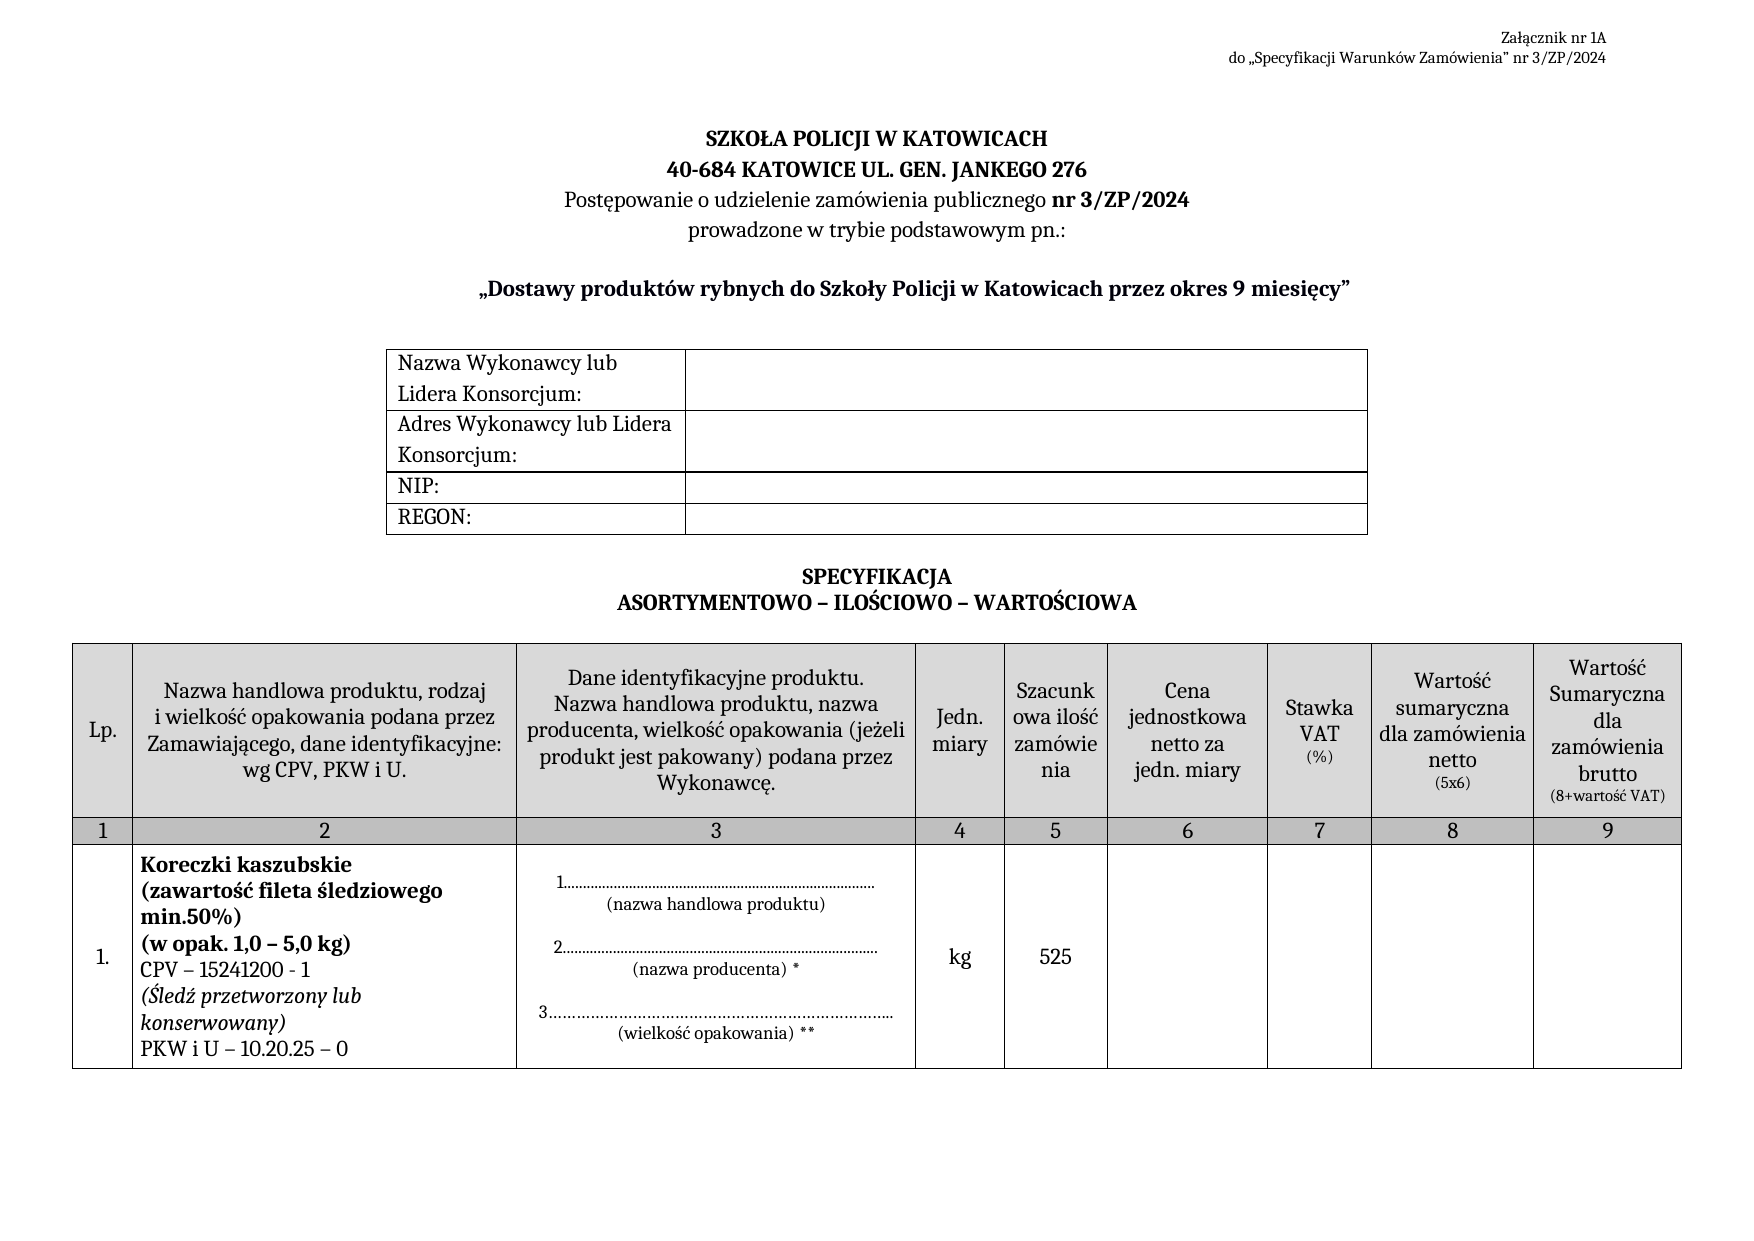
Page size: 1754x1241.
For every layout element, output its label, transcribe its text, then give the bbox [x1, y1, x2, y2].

table_cell REGON: [387, 504, 685, 534]
table_cell [1372, 845, 1533, 1068]
table_header Wartość sumaryczna dla zamówienia netto (5x6) [1372, 644, 1533, 817]
table_cell 2 [133, 818, 516, 844]
table_header Nazwa Wykonawcy lub Lidera Konsorcjum: [387, 350, 685, 410]
table_cell [686, 411, 1367, 471]
table_header Stawka VAT (%) [1268, 644, 1371, 817]
table_cell 525 [1005, 845, 1107, 1068]
table_cell [686, 473, 1367, 503]
text Postępowanie o udzielenie zamówienia publicznego nr 3/ZP/2024 prowadzone w trybie podstawowym pn.: [148, 187, 1606, 243]
text ASORTYMENTOWO – ILOŚCIOWO – WARTOŚCIOWA [148, 590, 1606, 616]
table_header Szacunkowa ilość zamówienia [1005, 644, 1107, 817]
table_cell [517, 845, 915, 1068]
text „Dostawy produktów rybnych do Szkoły Policji w Katowicach przez okres 9 miesięcy” [223, 275, 1606, 302]
table_cell 7 [1268, 818, 1371, 844]
table_header Lp. [73, 644, 132, 817]
table_header Wartość Sumaryczna dla zamówienia brutto (8+wartość VAT) [1534, 644, 1681, 817]
table_header Jedn. miary [916, 644, 1004, 817]
text SZKOŁA POLICJI W KATOWICACH [148, 126, 1606, 152]
table_cell [1534, 845, 1681, 1068]
table_header Nazwa handlowa produktu, rodzaj i wielkość opakowania podana przez Zamawiającego, dane identyfikacyjne: wg CPV, PKW i U. [133, 644, 516, 817]
table_cell 1. [73, 845, 132, 1068]
table_header Cena jednostkowa netto za jedn. miary [1108, 644, 1267, 817]
text SPECYFIKACJA [148, 564, 1606, 590]
table_cell [686, 504, 1367, 534]
text 40-684 KATOWICE UL. GEN. JANKEGO 276 [148, 156, 1606, 183]
table_cell [1108, 845, 1267, 1068]
table_header [686, 350, 1367, 410]
table_cell NIP: [387, 473, 685, 503]
table_cell [1268, 845, 1371, 1068]
table_cell 5 [1005, 818, 1107, 844]
table_cell 1 [73, 818, 132, 844]
table_cell 9 [1534, 818, 1681, 844]
table_cell 6 [1108, 818, 1267, 844]
table_cell Adres Wykonawcy lub Lidera Konsorcjum: [387, 411, 685, 471]
table_cell 8 [1372, 818, 1533, 844]
table_cell 4 [916, 818, 1004, 844]
table_cell Koreczki kaszubskie (zawartość fileta śledziowego min.50%) (w opak. 1,0 – ) CPV – 15241200 - 1 (Śledź przetworzony lub konserwowany) PKW i U – 10.20.25 – 0 [133, 845, 516, 1068]
table_header Dane identyfikacyjne produktu. Nazwa handlowa produktu, nazwa producenta, wielkość opakowania (jeżeli produkt jest pakowany) podana przez Wykonawcę. [517, 644, 915, 817]
table_cell 3 [517, 818, 915, 844]
table_cell kg [916, 845, 1004, 1068]
